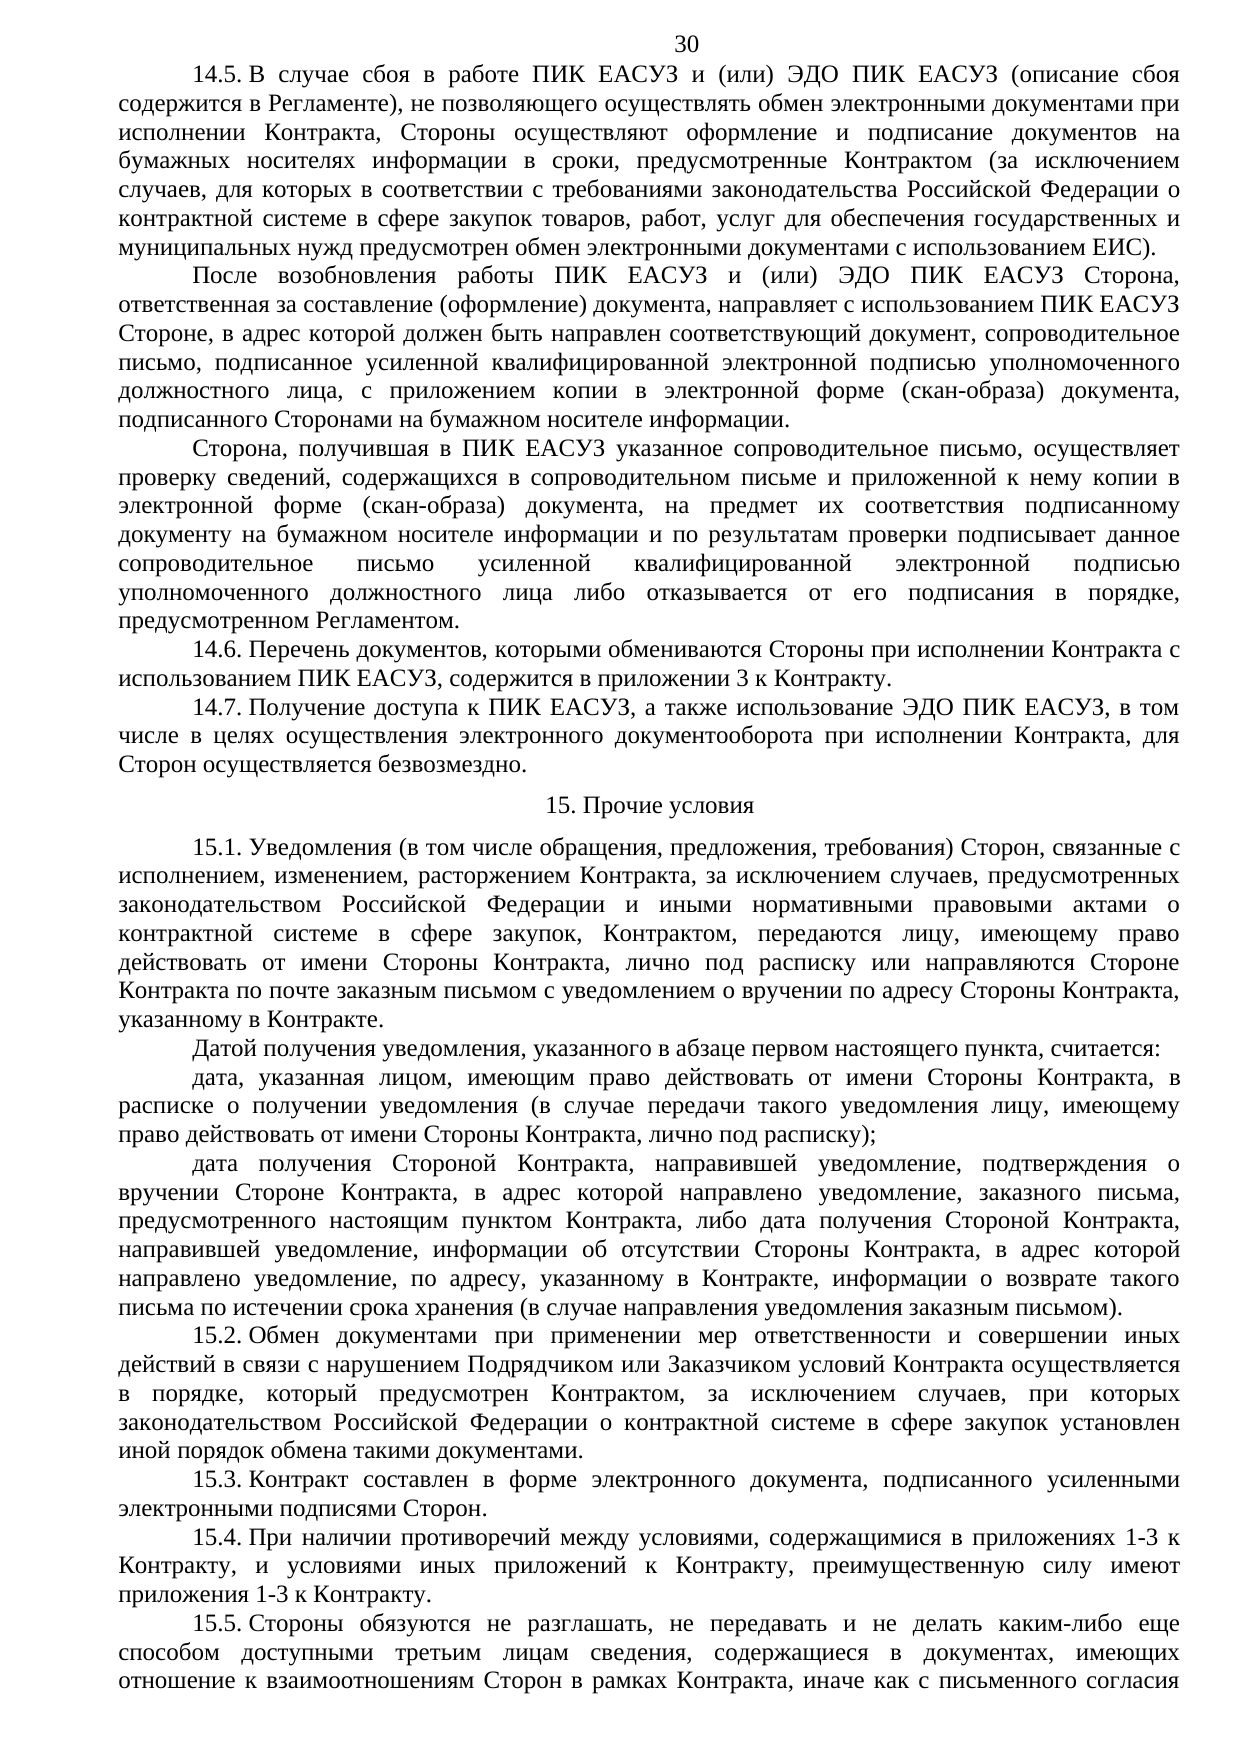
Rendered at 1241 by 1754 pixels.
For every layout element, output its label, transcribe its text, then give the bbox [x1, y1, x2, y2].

text Получение доступа к ПИК ЕАСУЗ, а также использование ЭДО ПИК ЕАСУЗ, в том числе в целях осуществления электронного документооборота при исполнении Контракта, для Сторон осуществляется безвозмездно. [118, 692, 1181, 778]
text Уведомления (в том числе обращения, предложения, требования) Сторон, связанные с исполнением, изменением, расторжением Контракта, за исключением случаев, предусмотренных законодательством Российской Федерации и иными нормативными правовыми актами о контрактной системе в сфере закупок, Контрактом, передаются лицу, имеющему право действовать от имени Стороны Контракта, лично под расписку или направляются Стороне Контракта по почте заказным письмом с уведомлением о вручении по адресу Стороны Контракта, указанному в Контракте. [118, 832, 1181, 1033]
text Перечень документов, которыми обмениваются Стороны при исполнении Контракта с использованием ПИК ЕАСУЗ, содержится в приложении 3 к Контракту. [118, 634, 1181, 692]
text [118, 1608, 1181, 1694]
text Контракт составлен в форме электронного документа, подписанного усиленными электронными подписями Сторон. [118, 1464, 1181, 1522]
text дата, указанная лицом, имеющим право действовать от имени Стороны Контракта, в расписке о получении уведомления (в случае передачи такого уведомления лицу, имеющему право действовать от имени Стороны Контракта, лично под расписку); [118, 1062, 1181, 1148]
text Обмен документами при применении мер ответственности и совершении иных действий в связи с нарушением Подрядчиком или Заказчиком условий Контракта осуществляется в порядке, который предусмотрен Контрактом, за исключением случаев, при которых законодательством Российской Федерации о контрактной системе в сфере закупок установлен иной порядок обмена такими документами. [118, 1320, 1181, 1464]
text При наличии противоречий между условиями, содержащимися в приложениях 1-3 к Контракту, и условиями иных приложений к Контракту, преимущественную силу имеют приложения 1-3 к Контракту. [118, 1522, 1181, 1608]
text Прочие условия [118, 790, 1181, 819]
text После возобновления работы ПИК ЕАСУЗ и (или) ЭДО ПИК ЕАСУЗ Сторона, ответственная за составление (оформление) документа, направляет с использованием ПИК ЕАСУЗ Стороне, в адрес которой должен быть направлен соответствующий документ, сопроводительное письмо, подписанное усиленной квалифицированной электронной подписью уполномоченного должностного лица, с приложением копии в электронной форме (скан-образа) документа, подписанного Сторонами на бумажном носителе информации. [118, 260, 1181, 433]
text Датой получения уведомления, указанного в абзаце первом настоящего пункта, считается: [118, 1033, 1181, 1062]
text дата получения Стороной Контракта, направившей уведомление, подтверждения о вручении Стороне Контракта, в адрес которой направлено уведомление, заказного письма, предусмотренного настоящим пунктом Контракта, либо дата получения Стороной Контракта, направившей уведомление, информации об отсутствии Стороны Контракта, в адрес которой направлено уведомление, по адресу, указанному в Контракте, информации о возврате такого письма по истечении срока хранения (в случае направления уведомления заказным письмом). [118, 1148, 1181, 1320]
text В случае сбоя в работе ПИК ЕАСУЗ и (или) ЭДО ПИК ЕАСУЗ (описание сбоя содержится в Регламенте), не позволяющего осуществлять обмен электронными документами при исполнении Контракта, Стороны осуществляют оформление и подписание документов на бумажных носителях информации в сроки, предусмотренные Контрактом (за исключением случаев, для которых в соответствии с требованиями законодательства Российской Федерации о контрактной системе в сфере закупок товаров, работ, услуг для обеспечения государственных и муниципальных нужд предусмотрен обмен электронными документами с использованием ЕИС). [118, 59, 1181, 260]
text Сторона, получившая в ПИК ЕАСУЗ указанное сопроводительное письмо, осуществляет проверку сведений, содержащихся в сопроводительном письме и приложенной к нему копии в электронной форме (скан-образа) документа, на предмет их соответствия подписанному документу на бумажном носителе информации и по результатам проверки подписывает данное сопроводительное письмо усиленной квалифицированной электронной подписью уполномоченного должностного лица либо отказывается от его подписания в порядке, предусмотренном Регламентом. [118, 433, 1181, 634]
